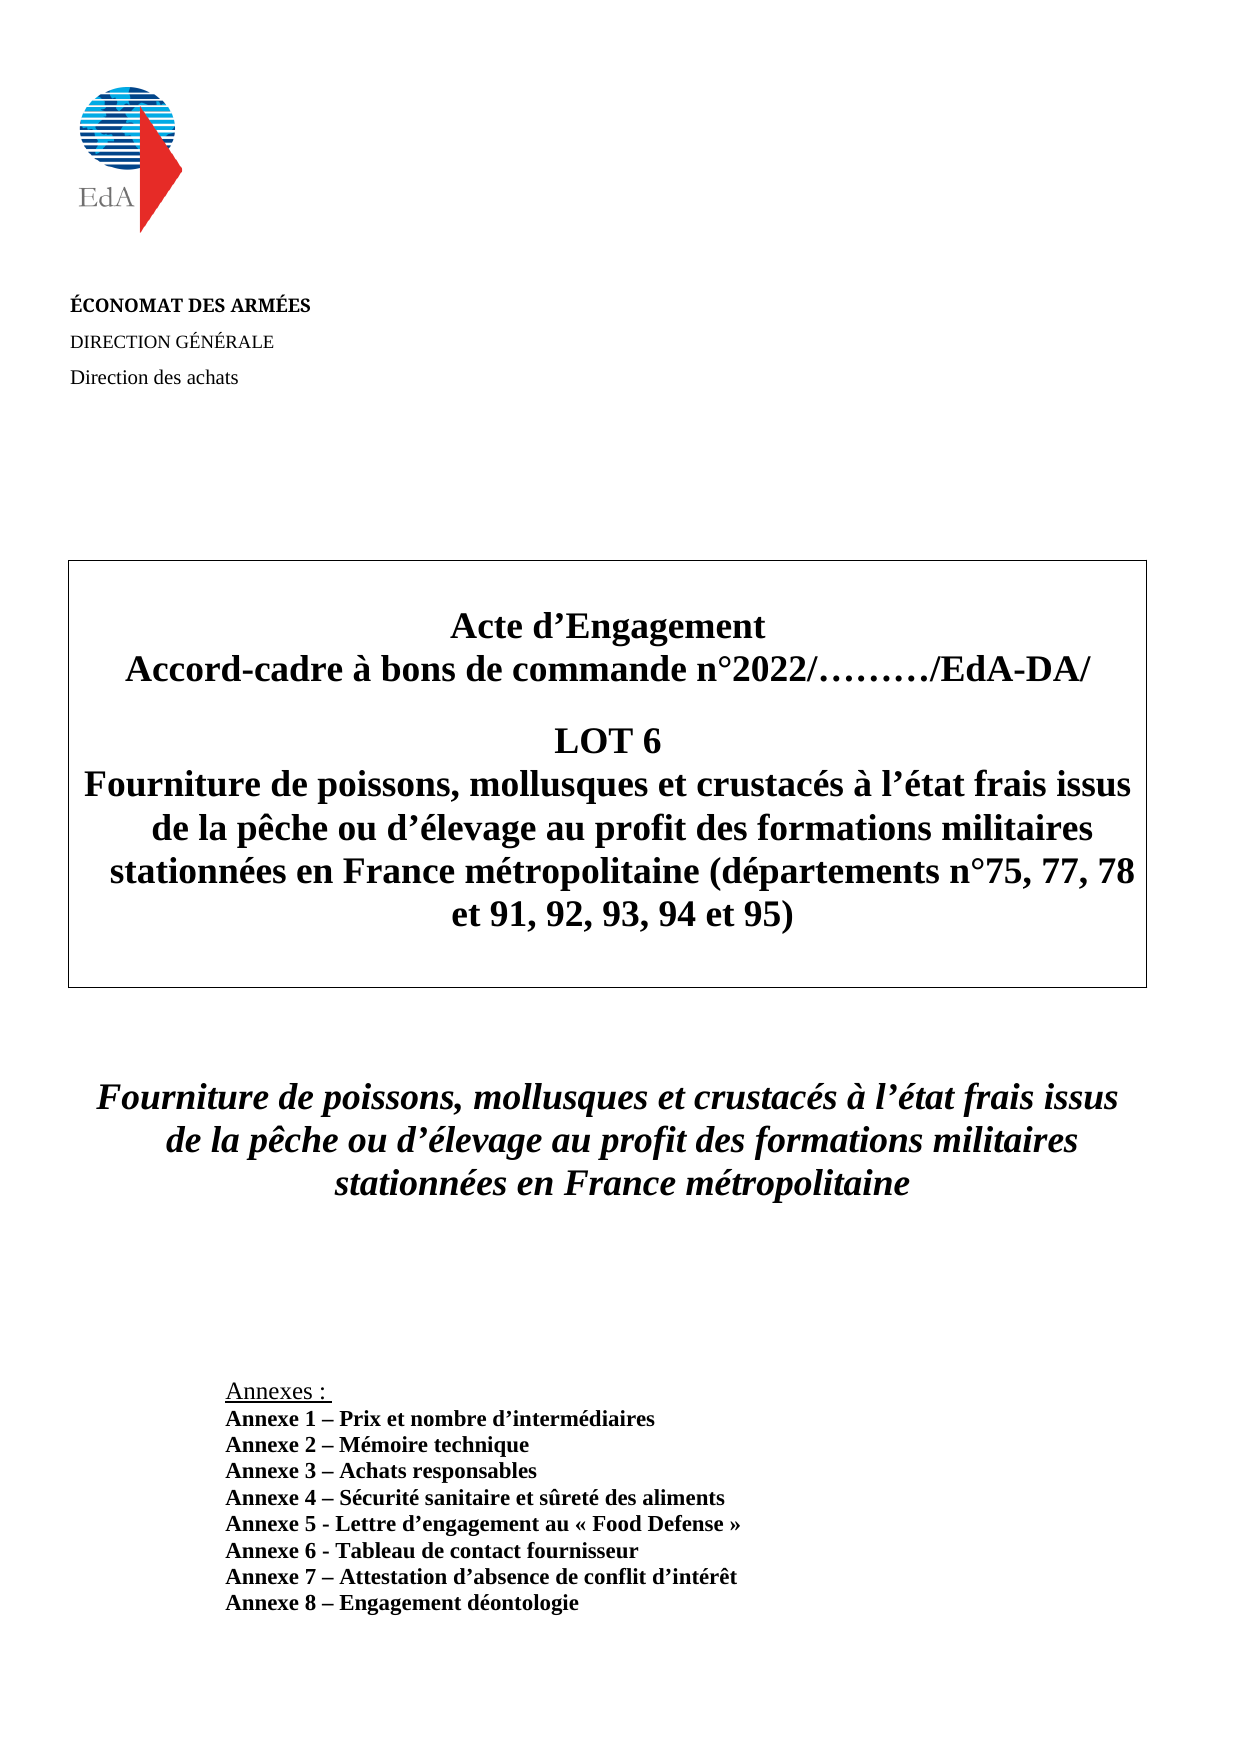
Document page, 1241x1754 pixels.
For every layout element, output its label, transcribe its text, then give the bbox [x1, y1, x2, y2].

text Annexe 1 – Prix et nombre d’intermédiaires [225, 1405, 1138, 1431]
text Fourniture de poissons, mollusques et crustacés à l’état frais issus de la pêche ou d’élevage au profit des formations militaires stationnées en France métropolitaine (départements n°75, 77, 78 et 91, 92, 93, 94 et 95) [69, 761, 1146, 934]
text Annexe 3 – Achats responsables [225, 1458, 1138, 1484]
text Annexe 4 – Sécurité sanitaire et sûreté des aliments [225, 1484, 1138, 1510]
text LOT 6 [69, 718, 1146, 761]
text Annexe 2 – Mémoire technique [225, 1431, 1138, 1458]
text Annexe 7 – Attestation d’absence de conflit d’intérêt [225, 1563, 1138, 1589]
text Fourniture de poissons, mollusques et crustacés à l’état frais issus de la pêche ou d’élevage au profit des formations militaires stationnées en France métropolitaine [77, 1074, 1138, 1204]
text Annexe 5 - Lettre d’engagement au « Food Defense » [225, 1510, 1138, 1537]
text Accord-cadre à bons de commande n°2022/………/EdA-DA/ [69, 646, 1146, 690]
picture [78, 87, 183, 233]
text Annexes : [151, 1376, 1138, 1405]
text Acte d’Engagement [69, 603, 1146, 646]
text Annexe 6 - Tableau de contact fournisseur [225, 1537, 1138, 1563]
text Annexe 8 – Engagement déontologie [225, 1589, 1138, 1616]
